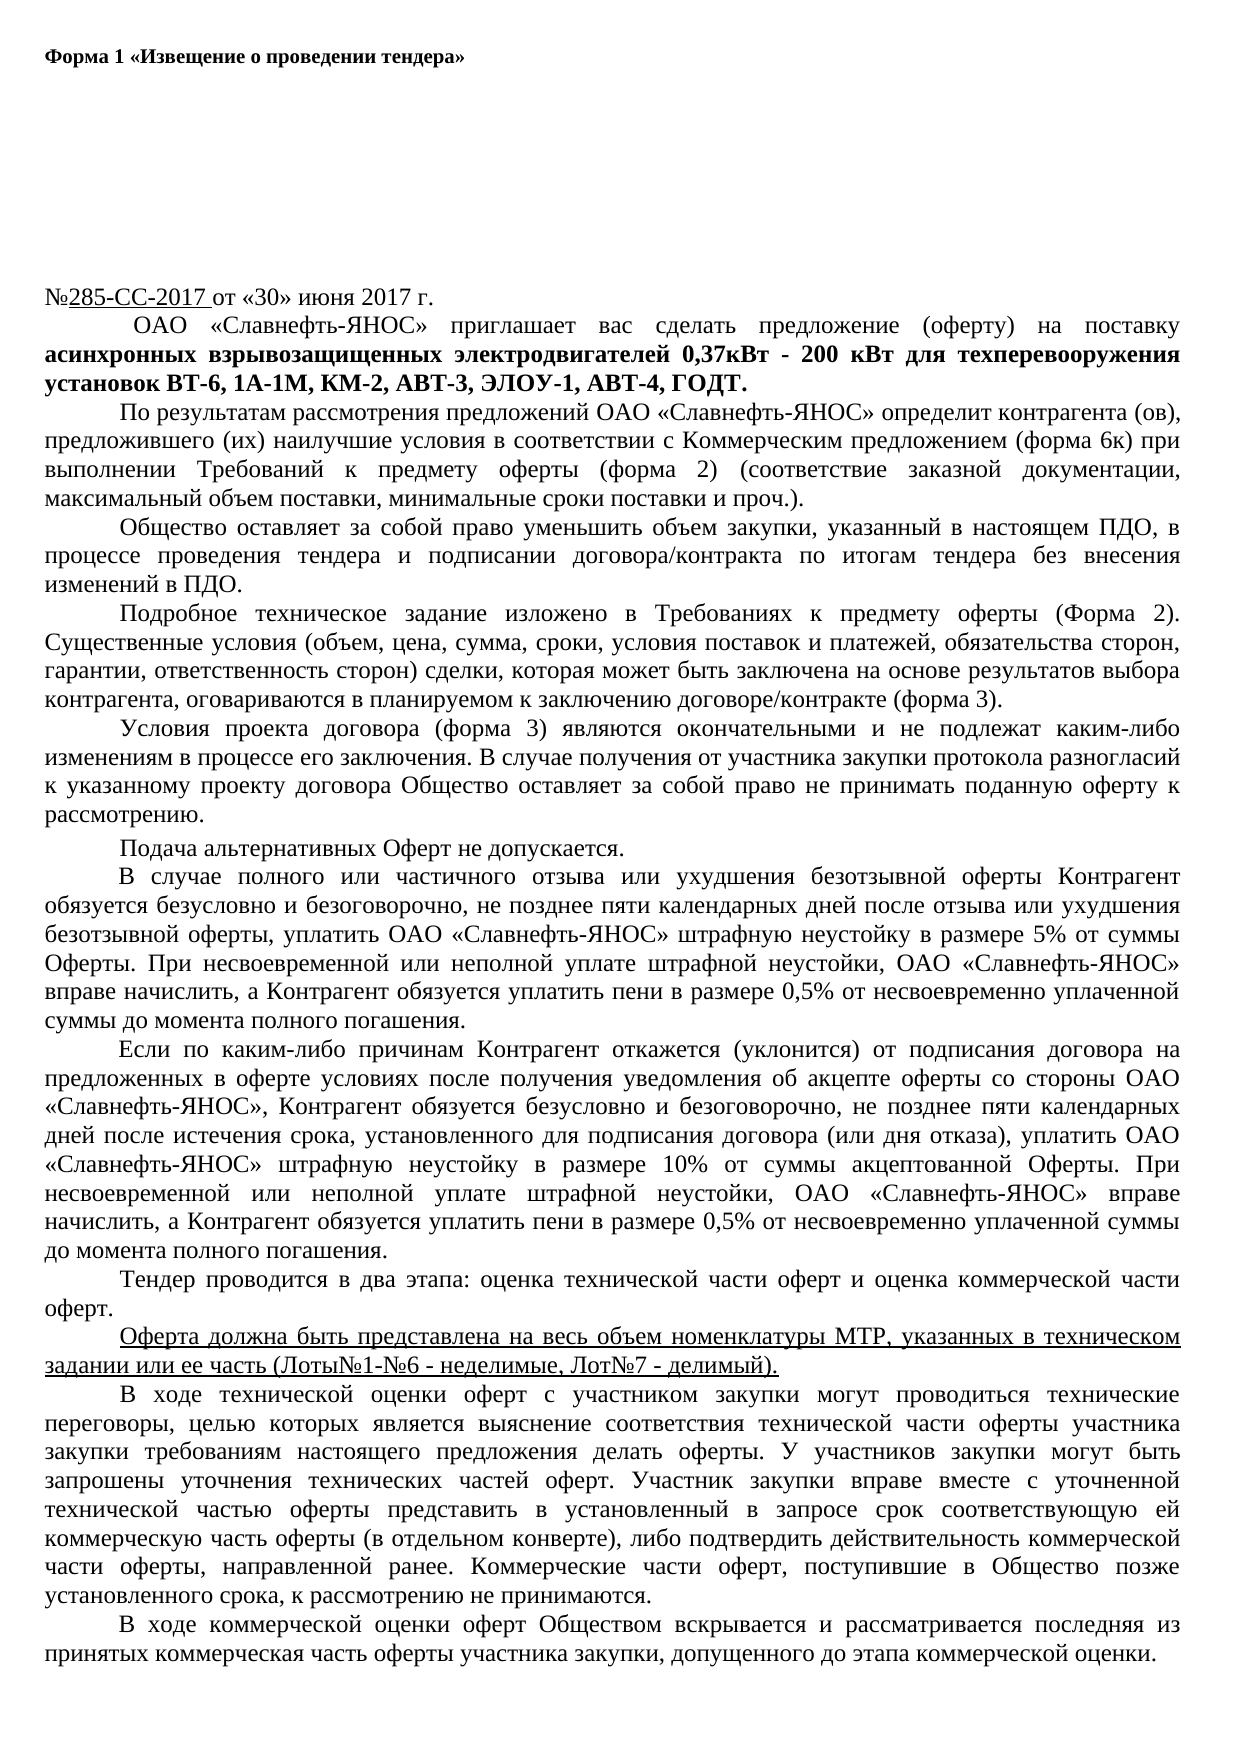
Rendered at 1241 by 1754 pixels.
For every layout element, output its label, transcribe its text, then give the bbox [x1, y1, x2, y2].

text По результатам рассмотрения предложений ОАО «Славнефть-ЯНОС» определит контрагента (ов), предложившего (их) наилучшие условия в соответствии с Коммерческим предложением (форма 6к) при выполнении Требований к предмету оферты (форма 2) (соответствие заказной документации, максимальный объем поставки, минимальные сроки поставки и проч.). [44, 397, 1181, 512]
text Тендер проводится в два этапа: оценка технической части оферт и оценка коммерческой части оферт. [44, 1264, 1181, 1321]
text Если по каким-либо причинам Контрагент откажется (уклонится) от подписания договора на предложенных в оферте условиях после получения уведомления об акцепте оферты со стороны ОАО «Славнефть-ЯНОС», Контрагент обязуется безусловно и безоговорочно, не позднее пяти календарных дней после истечения срока, установленного для подписания договора (или дня отказа), уплатить ОАО «Славнефть-ЯНОС» штрафную неустойку в размере 10% от суммы акцептованной Оферты. При несвоевременной или неполной уплате штрафной неустойки, ОАО «Славнефть-ЯНОС» вправе начислить, а Контрагент обязуется уплатить пени в размере 0,5% от несвоевременно уплаченной суммы до момента полного погашения. [44, 1034, 1181, 1264]
text ОАО «Славнефть-ЯНОС» приглашает вас сделать предложение (оферту) на поставку асинхронных взрывозащищенных электродвигателей 0,37кВт - 200 кВт для техперевооружения установок ВТ-6, 1А-1М, КМ-2, АВТ-3, ЭЛОУ-1, АВТ-4, ГОДТ. [44, 310, 1181, 397]
text Условия проекта договора (форма 3) являются окончательными и не подлежат каким-либо изменениям в процессе его заключения. В случае получения от участника закупки протокола разногласий к указанному проекту договора Общество оставляет за собой право не принимать поданную оферту к рассмотрению. [44, 713, 1181, 828]
text Общество оставляет за собой право уменьшить объем закупки, указанный в настоящем ПДО, в процессе проведения тендера и подписании договора/контракта по итогам тендера без внесения изменений в ПДО. [44, 512, 1181, 598]
text Подробное техническое задание изложено в Требованиях к предмету оферты (Форма 2). Существенные условия (объем, цена, сумма, сроки, условия поставок и платежей, обязательства сторон, гарантии, ответственность сторон) сделки, которая может быть заключена на основе результатов выбора контрагента, оговариваются в планируемом к заключению договоре/контракте (форма 3). [44, 598, 1181, 713]
text Форма 1 «Извещение о проведении тендера» [44, 44, 1181, 68]
text Оферта должна быть представлена на весь объем номенклатуры МТР, указанных в техническом задании или ее часть (Лоты№1-№6 - неделимые, Лот№7 - делимый). [44, 1321, 1181, 1379]
text №285-СС-2017 от «30» июня 2017 г. [44, 282, 1181, 310]
text Подача альтернативных Оферт не допускается. [44, 833, 1181, 861]
list В ходе коммерческой оценки оферт Обществом вскрывается и рассматривается последняя из принятых коммерческая часть оферты участника закупки, допущенного до этапа коммерческой оценки. [44, 1609, 1181, 1666]
text В ходе технической оценки оферт с участником закупки могут проводиться технические переговоры, целью которых является выяснение соответствия технической части оферты участника закупки требованиям настоящего предложения делать оферты. У участников закупки могут быть запрошены уточнения технических частей оферт. Участник закупки вправе вместе с уточненной технической частью оферты представить в установленный в запросе срок соответствующую ей коммерческую часть оферты (в отдельном конверте), либо подтвердить действительность коммерческой части оферты, направленной ранее. Коммерческие части оферт, поступившие в Общество позже установленного срока, к рассмотрению не принимаются. [44, 1379, 1181, 1609]
text В случае полного или частичного отзыва или ухудшения безотзывной оферты Контрагент обязуется безусловно и безоговорочно, не позднее пяти календарных дней после отзыва или ухудшения безотзывной оферты, уплатить ОАО «Славнефть-ЯНОС» штрафную неустойку в размере 5% от суммы Оферты. При несвоевременной или неполной уплате штрафной неустойки, ОАО «Славнефть-ЯНОС» вправе начислить, а Контрагент обязуется уплатить пени в размере 0,5% от несвоевременно уплаченной суммы до момента полного погашения. [44, 861, 1181, 1034]
